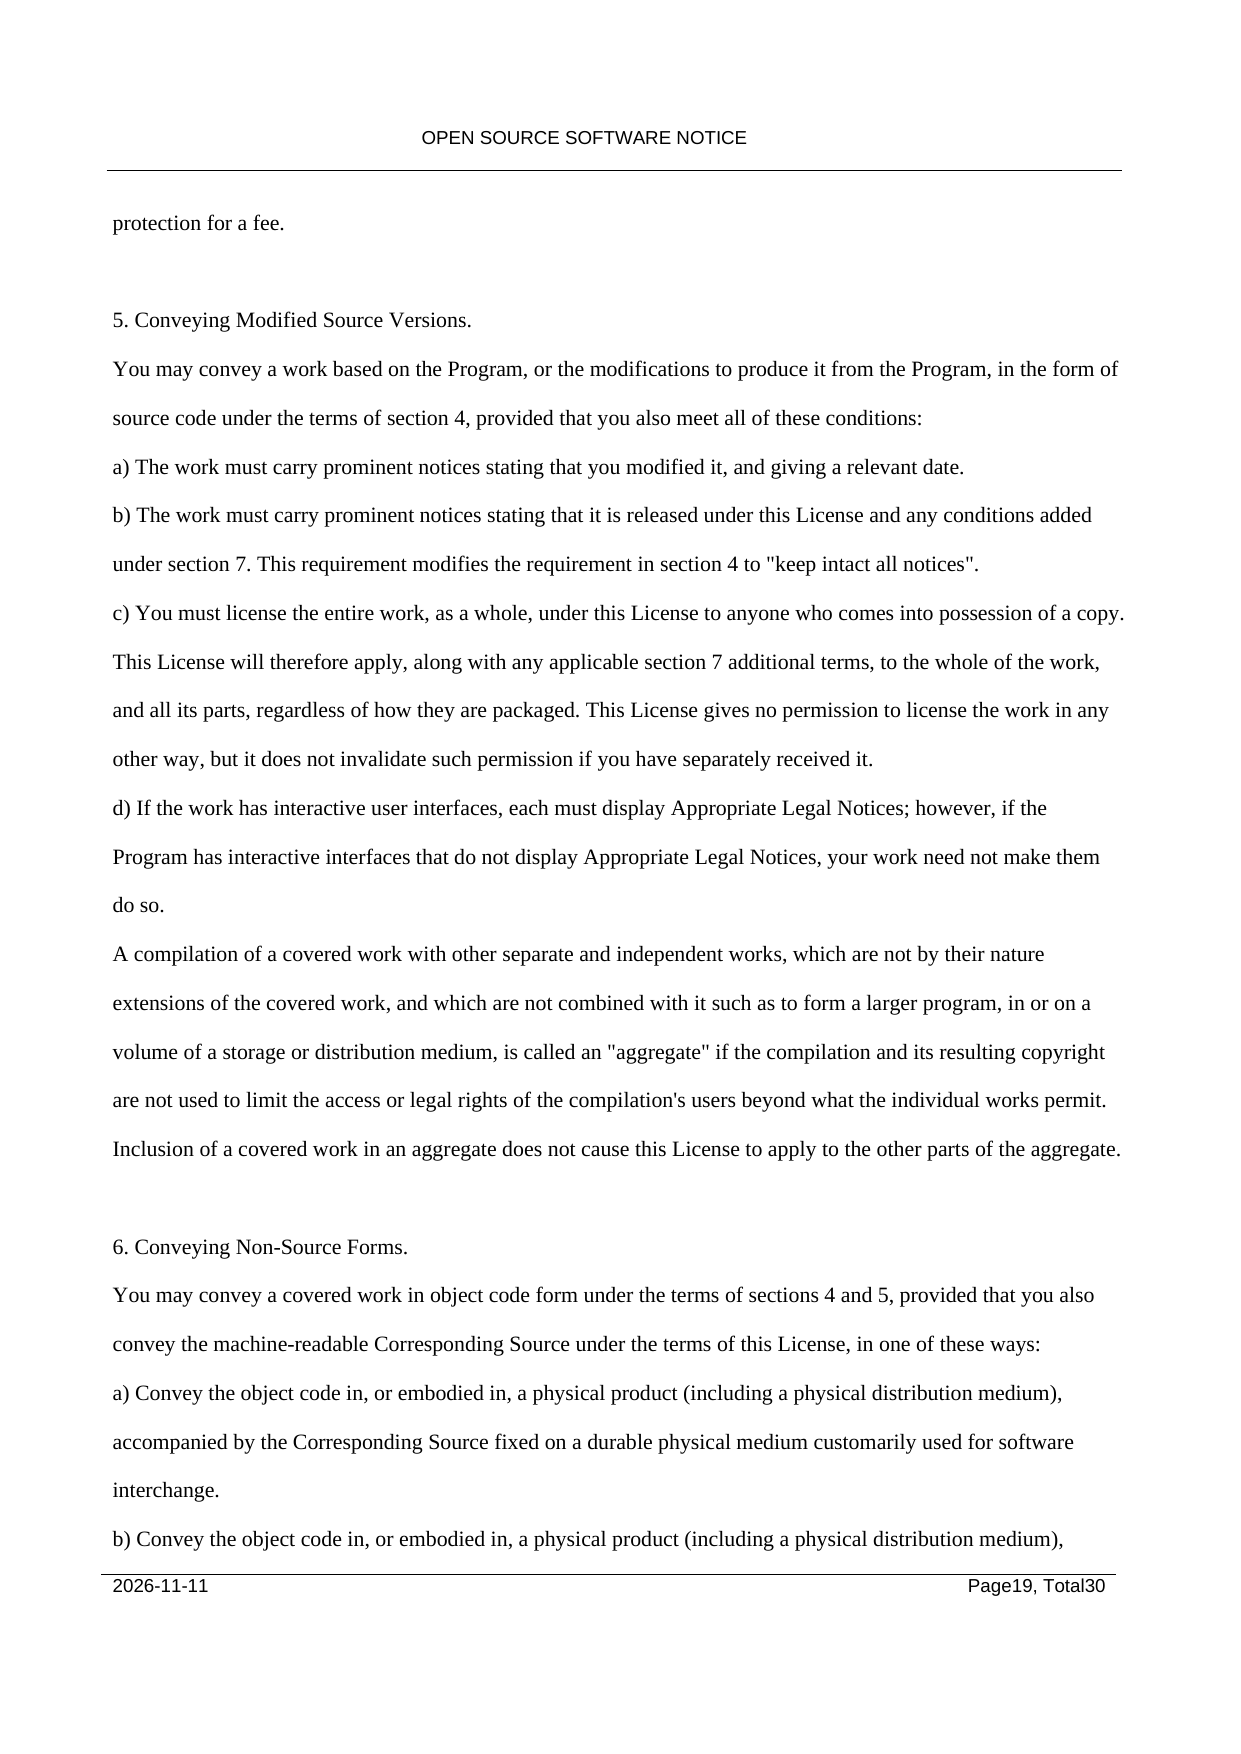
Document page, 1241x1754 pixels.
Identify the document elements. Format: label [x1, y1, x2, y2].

text [112, 206, 1128, 1555]
